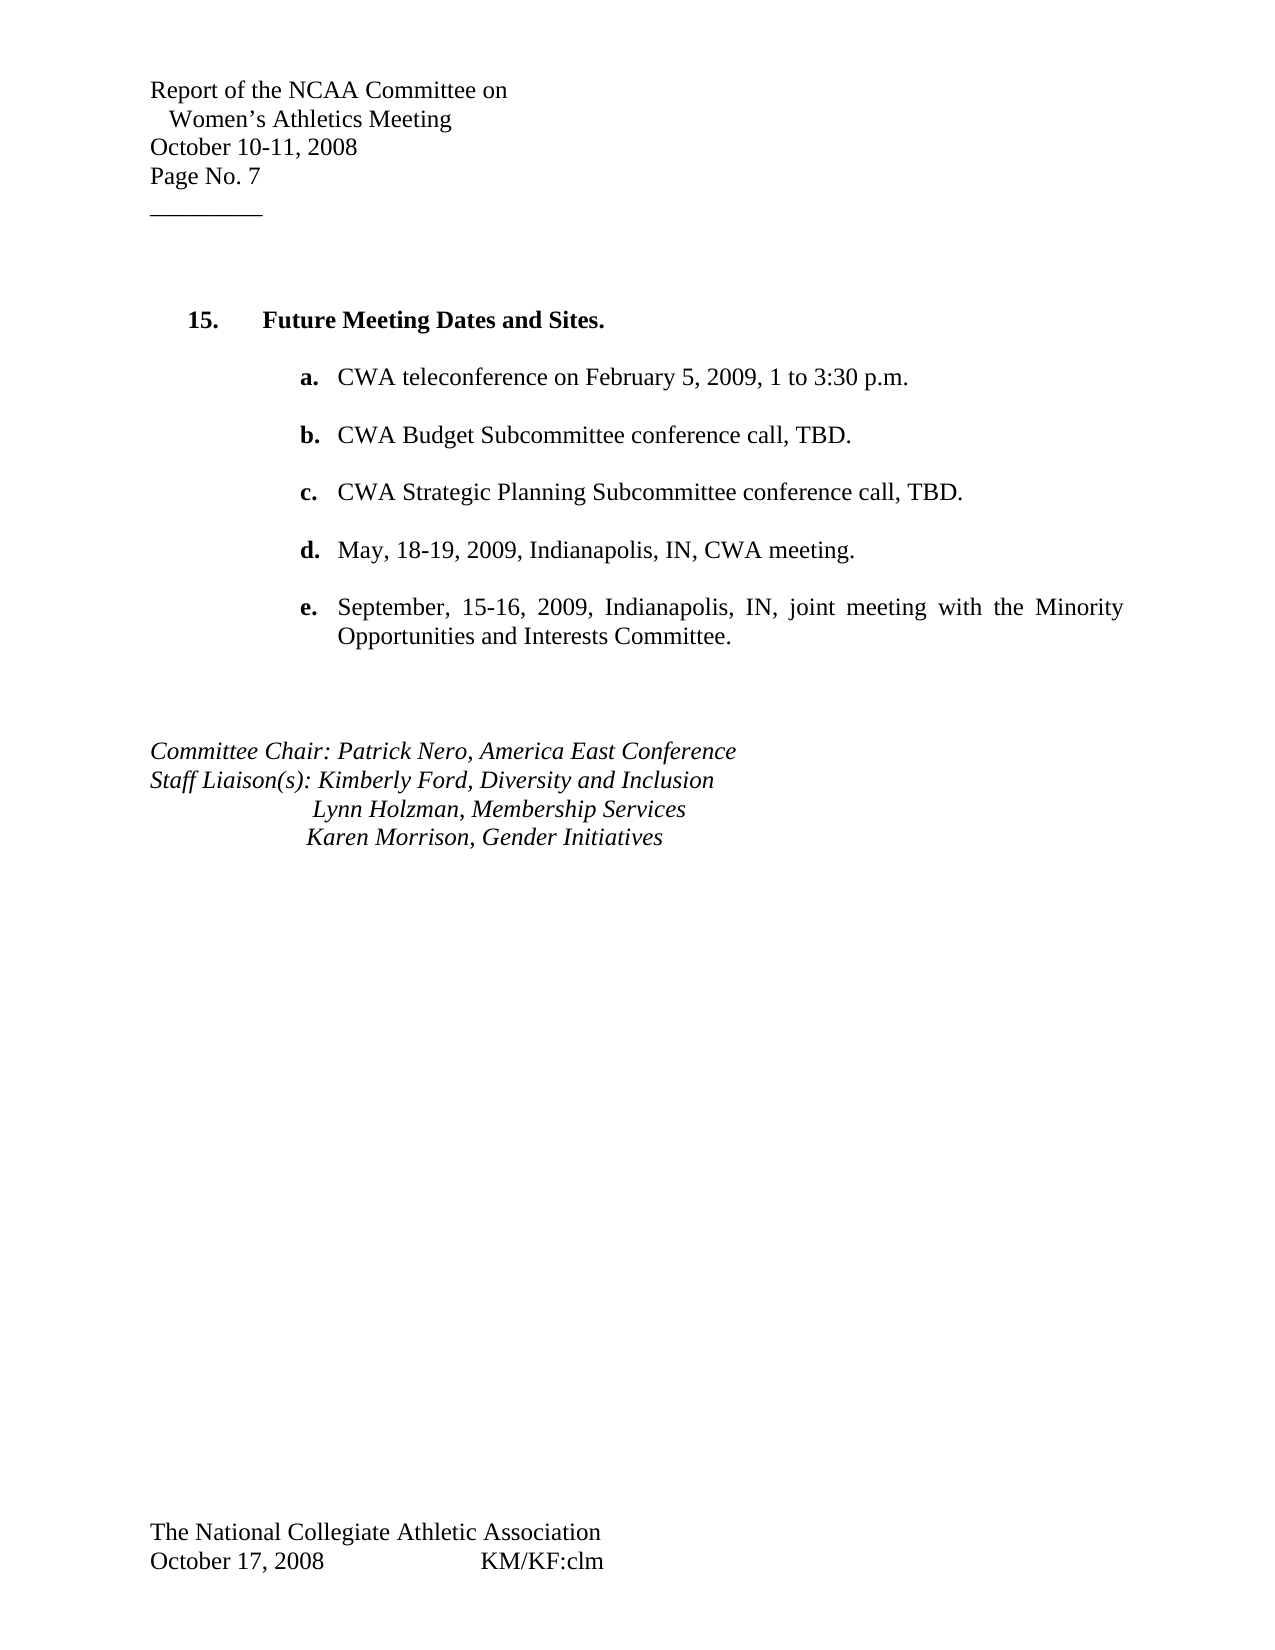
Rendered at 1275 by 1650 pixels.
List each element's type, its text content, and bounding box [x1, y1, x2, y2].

text Karen Morrison, Gender Initiatives [225, 822, 1125, 851]
list CWA teleconference on February 5, 2009, 1 to 3:30 p.m. [300, 362, 1125, 391]
list CWA Budget Subcommittee conference call, TBD. [300, 420, 1125, 449]
text Staff Liaison(s) , Diversity and Inclusion [150, 765, 1125, 794]
list September, 15-16, 2009, Indianapolis, IN, joint meeting with the Minority Opportunities and Interests Committee. [300, 592, 1125, 650]
list Future Meeting Dates and Sites. [187, 305, 1125, 334]
text Lynn Holzman, Membership Services [150, 794, 1125, 822]
text Committee Chair: Patrick Nero, America East Conference [150, 736, 1125, 765]
list May, 18-19, 2009, Indianapolis, IN, CWA meeting. [300, 535, 1125, 564]
list CWA Strategic Planning Subcommittee conference call, TBD. [300, 477, 1125, 506]
